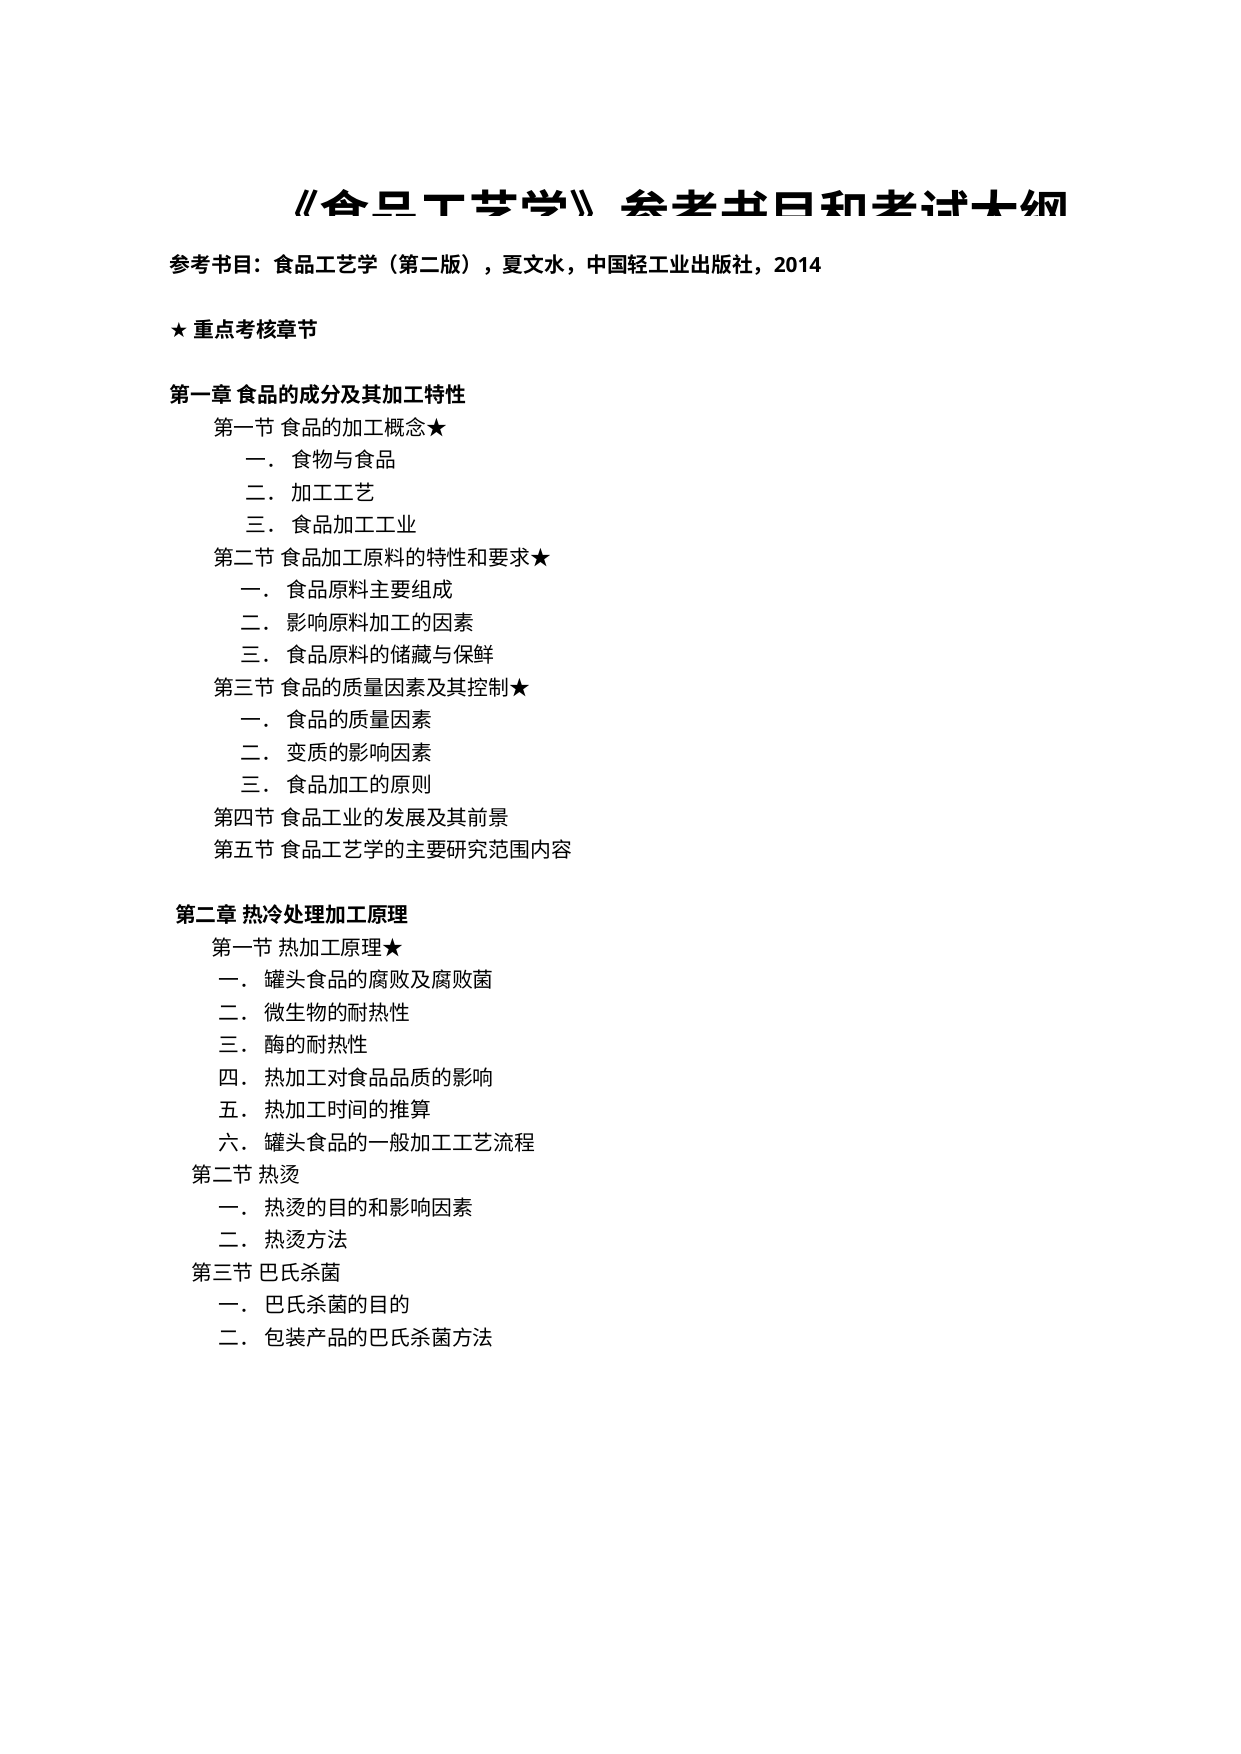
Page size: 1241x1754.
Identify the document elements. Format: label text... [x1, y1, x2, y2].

table_cell 参考书目：食品工艺学（第二版），夏文水，中国轻工业出版社，2014 ★ 重点考核章节 第一章 食品的成分及其加工特性 第一节 食品的加工概念★ 一． 食物与食品 二． 加工工艺 三． 食品加工工业 第二节 食品加工原料的特性和要求★ 一． 食品原料主要组成 二． 影响原料加工的因素 三． 食品原料的储藏与保鲜 第三节 食品的质量因素及其控制★ 一． 食品的质量因素 二． 变质的影响因素 三． 食品加工的原则 第四节 食品工业的发展及其前景 第五节 食品工艺学的主要研究范围内容 第二章 热冷处理加工原理 第一节 热加工原理★ 一． 罐头食品的腐败及腐败菌 二． 微生物的耐热性 三． 酶的耐热性 四． 热加工对食品品质的影响 五． 热加工时间的推算 六． 罐头食品的一般加工工艺流程 第二节 热烫 一． 热烫的目的和影响因素 二． 热烫方法 第三节 巴氏杀菌 一． 巴氏杀菌的目的 二． 包装产品的巴氏杀菌方法 三． 未包装产品的巴氏杀菌方法 第四节 商业杀菌工艺 一. 包装食品的高温杀菌 二. 超高温杀菌 三. 微波杀菌 四. 高压杀菌 五. 其他杀菌方法 [158, 215, 1181, 1348]
table_header 《食品工艺学》参考书目和考试大纲 [158, 162, 1181, 215]
